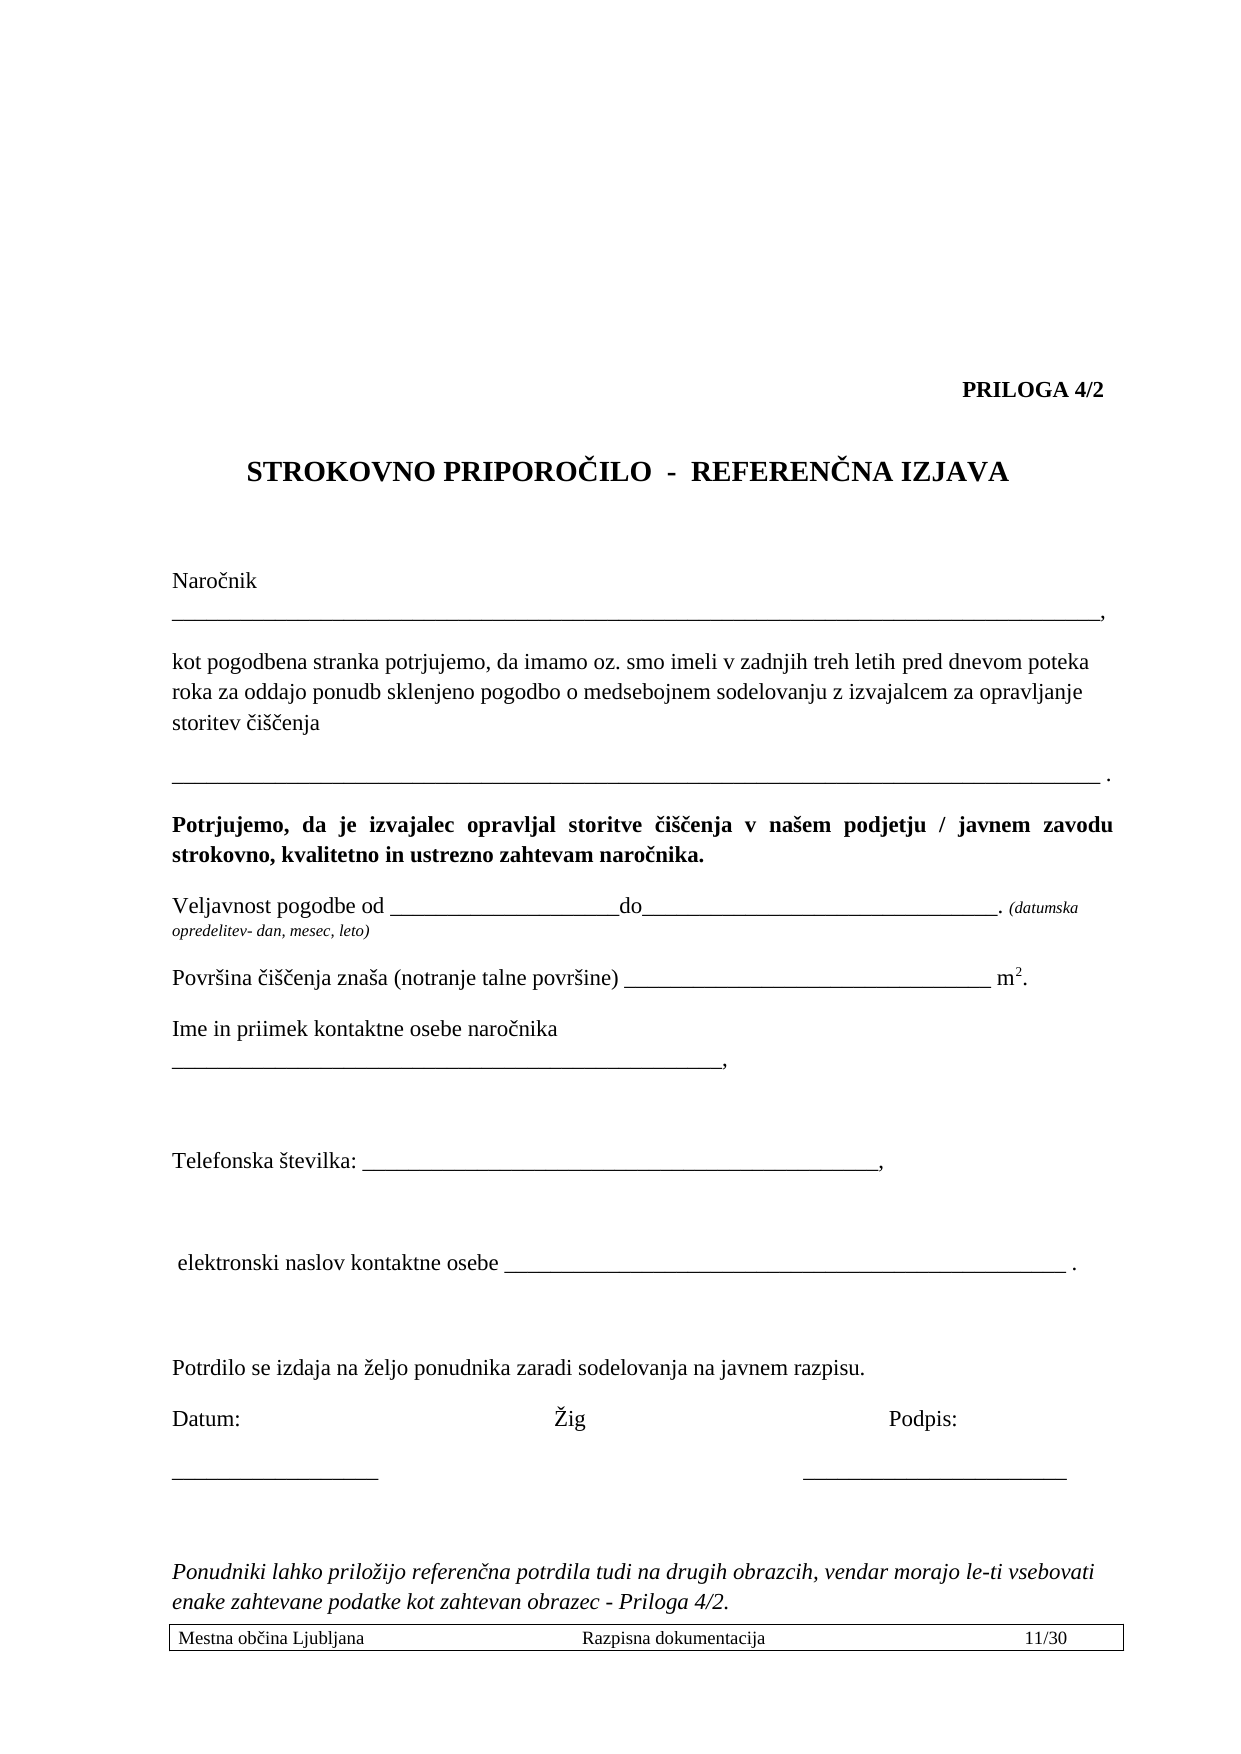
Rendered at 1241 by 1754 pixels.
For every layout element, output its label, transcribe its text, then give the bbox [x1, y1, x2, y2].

text Ponudniki lahko priložijo referenčna potrdila tudi na drugih obrazcih, vendar morajo le-ti vsebovati enake zahtevane podatke kot zahtevan obrazec - Priloga 4/2. [172, 1558, 1115, 1614]
text Potrjujemo, da je izvajalec opravljal storitve čiščenja v našem podjetju / javnem zavodu strokovno, kvalitetno in ustrezno zahtevam naročnika. [172, 811, 1115, 867]
text elektronski naslov kontaktne osebe _________________________________________________ . [172, 1249, 1115, 1276]
text Naročnik _________________________________________________________________________________, [172, 567, 1115, 623]
text Veljavnost pogodbe od ____________________do_______________________________. (datumska opredelitev- dan, mesec, leto) [172, 892, 1115, 940]
text _________________________________________________________________________________ . [172, 760, 1115, 786]
text Ime in priimek kontaktne osebe naročnika ________________________________________________, [172, 1015, 1115, 1072]
text Telefonska številka: _____________________________________________, [172, 1147, 1115, 1174]
text Datum: Žig Podpis: [172, 1405, 1115, 1431]
text STROKOVNO PRIPOROČILO - REFERENČNA IZJAVA [141, 454, 1115, 487]
text kot pogodbena stranka potrjujemo, da imamo oz. smo imeli v zadnjih treh letih pred dnevom poteka roka za oddajo ponudb sklenjeno pogodbo o medsebojnem sodelovanju z izvajalcem za opravljanje storitev čiščenja [172, 648, 1115, 735]
text __________________ _______________________ [172, 1456, 1115, 1482]
text PRILOGA 4/2 [877, 376, 1115, 403]
text Površina čiščenja znaša (notranje talne površine) ________________________________ m2. [172, 964, 1115, 990]
text Potrdilo se izdaja na željo ponudnika zaradi sodelovanja na javnem razpisu. [172, 1354, 1115, 1380]
